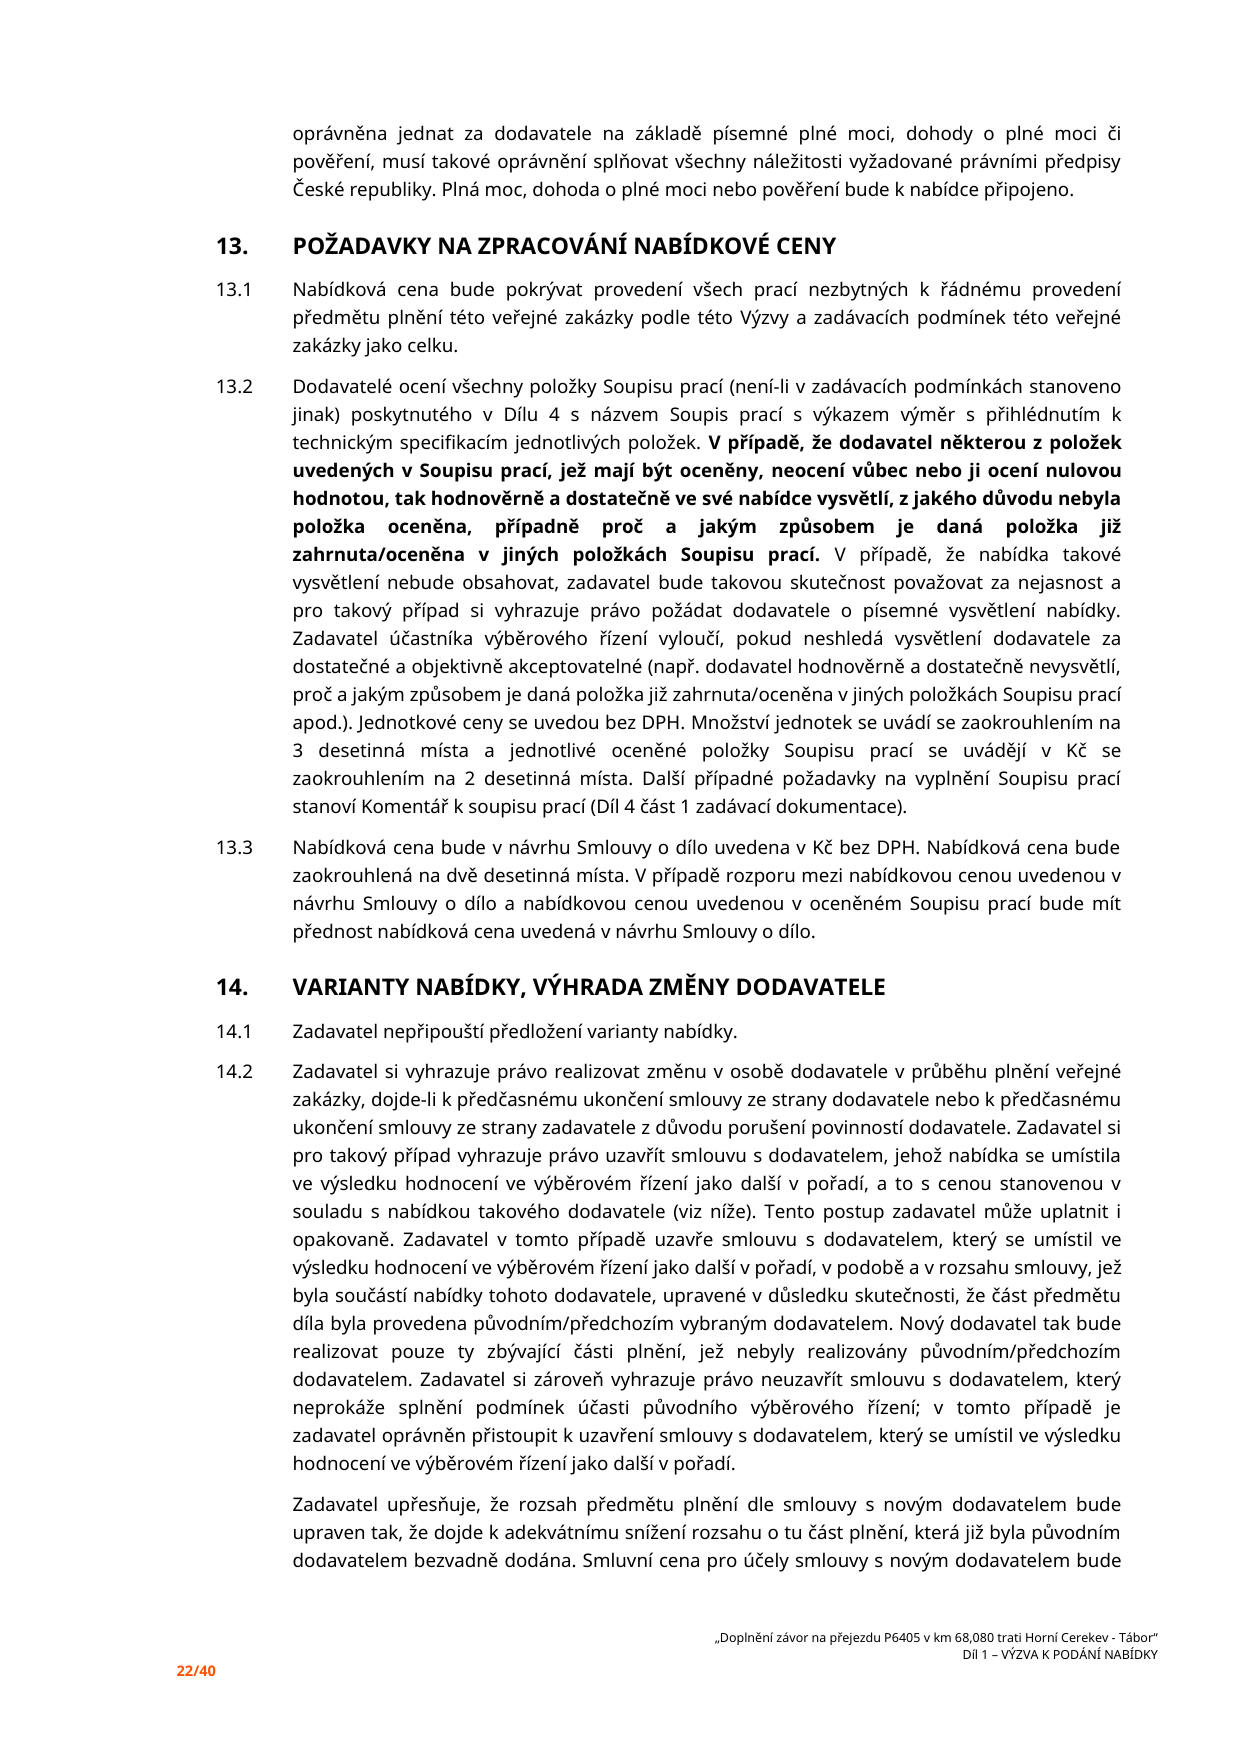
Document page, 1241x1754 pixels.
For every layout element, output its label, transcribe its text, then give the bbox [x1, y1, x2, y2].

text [216, 121, 1122, 202]
text Nabídková cena bude v návrhu Smlouvy o dílo uvedena v Kč bez DPH. Nabídková cena bude zaokrouhlená na dvě desetinná místa. V případě rozporu mezi nabídkovou cenou uvedenou v návrhu Smlouvy o dílo a nabídkovou cenou uvedenou v oceněném Soupisu prací bude mít přednost nabídková cena uvedená v návrhu Smlouvy o dílo. [216, 834, 1122, 943]
text Nabídková cena bude pokrývat provedení všech prací nezbytných k řádnému provedení předmětu plnění této veřejné zakázky podle této Výzvy a zadávacích podmínek této veřejné zakázky jako celku. [216, 277, 1122, 358]
text Zadavatel si vyhrazuje právo realizovat změnu v osobě dodavatele v průběhu plnění veřejné zakázky, dojde-li k předčasnému ukončení smlouvy ze strany dodavatele nebo k předčasnému ukončení smlouvy ze strany zadavatele z důvodu porušení povinností dodavatele. Zadavatel si pro takový případ vyhrazuje právo uzavřít smlouvu s dodavatelem, jehož nabídka se umístila ve výsledku hodnocení ve výběrovém řízení jako další v pořadí, a to s cenou stanovenou v souladu s nabídkou takového dodavatele (viz níže). Tento postup zadavatel může uplatnit i opakovaně. Zadavatel v tomto případě uzavře smlouvu s dodavatelem, který se umístil ve výsledku hodnocení ve výběrovém řízení jako další v pořadí, v podobě a v rozsahu smlouvy, jež byla součástí nabídky tohoto dodavatele, upravené v důsledku skutečnosti, že část předmětu díla byla provedena původním/předchozím vybraným dodavatelem. Nový dodavatel tak bude realizovat pouze ty zbývající části plnění, jež nebyly realizovány původním/předchozím dodavatelem. Zadavatel si zároveň vyhrazuje právo neuzavřít smlouvu s dodavatelem, který neprokáže splnění podmínek účasti původního výběrového řízení; v tomto případě je zadavatel oprávněn přistoupit k uzavření smlouvy s dodavatelem, který se umístil ve výsledku hodnocení ve výběrovém řízení jako další v pořadí. [216, 1058, 1122, 1476]
text VARIANTY NABÍDKY, VÝHRADA ZMĚNY DODAVATELE [216, 971, 1122, 1002]
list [292, 1491, 1122, 1573]
text Zadavatel nepřipouští předložení varianty nabídky. [216, 1018, 1122, 1043]
text Dodavatelé ocení všechny položky Soupisu prací (není-li v zadávacích podmínkách stanoveno jinak) poskytnutého v Dílu 4 s názvem Soupis prací s výkazem výměr s přihlédnutím k technickým specifikacím jednotlivých položek. V případě, že dodavatel některou z položek uvedených v Soupisu prací, jež mají být oceněny, neocení vůbec nebo ji ocení nulovou hodnotou, tak hodnověrně a dostatečně ve své nabídce vysvětlí, z jakého důvodu nebyla položka oceněna, případně proč a jakým způsobem je daná položka již zahrnuta/oceněna v jiných položkách Soupisu prací. V případě, že nabídka takové vysvětlení nebude obsahovat, zadavatel bude takovou skutečnost považovat za nejasnost a pro takový případ si vyhrazuje právo požádat dodavatele o písemné vysvětlení nabídky. Zadavatel účastníka výběrového řízení vyloučí, pokud neshledá vysvětlení dodavatele za dostatečné a objektivně akceptovatelné (např. dodavatel hodnověrně a dostatečně nevysvětlí, proč a jakým způsobem je daná položka již zahrnuta/oceněna v jiných položkách Soupisu prací apod.). Jednotkové ceny se uvedou bez DPH. Množství jednotek se uvádí se zaokrouhlením na 3 desetinná místa a jednotlivé oceněné položky Soupisu prací se uvádějí v Kč se zaokrouhlením na 2 desetinná místa. Další případné požadavky na vyplnění Soupisu prací stanoví Komentář k soupisu prací (Díl 4 část 1 zadávací dokumentace). [216, 373, 1122, 819]
text POŽADAVKY NA ZPRACOVÁNÍ NABÍDKOVÉ CENY [216, 230, 1122, 261]
